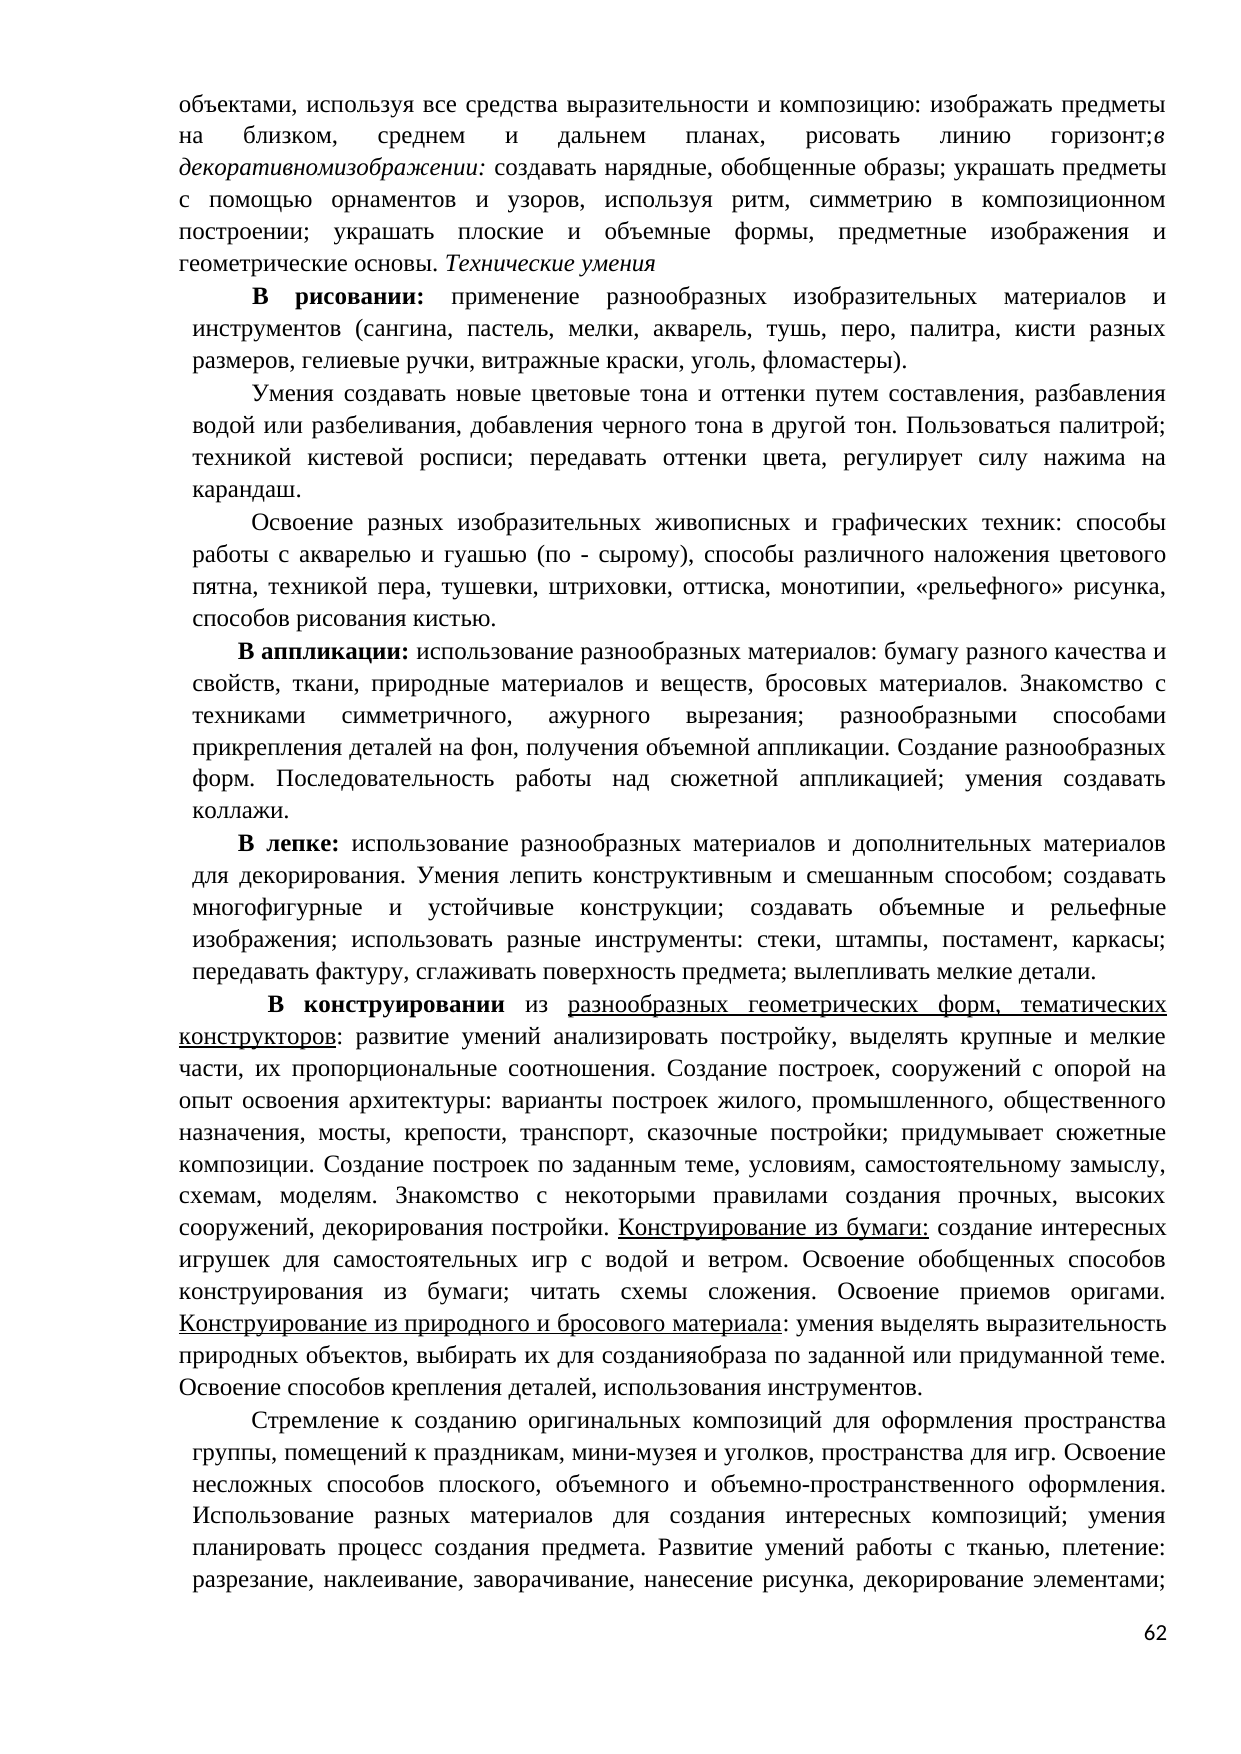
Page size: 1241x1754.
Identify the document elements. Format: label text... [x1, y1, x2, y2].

text В рисовании: применение разнообразных изобразительных материалов и инструментов (сангина, пастель, мелки, акварель, тушь, перо, палитра, кисти разных размеров, гелиевые ручки, витражные краски, уголь, фломастеры). [192, 281, 1167, 374]
text В аппликации: использование разнообразных материалов: бумагу разного качества и свойств, ткани, природные материалов и веществ, бросовых материалов. Знакомство с техниками симметричного, ажурного вырезания; разнообразными способами прикрепления деталей на фон, получения объемной аппликации. Создание разнообразных форм. Последовательность работы над сюжетной аппликацией; умения создавать коллажи. [192, 636, 1167, 824]
text В конструировании из разнообразных геометрических форм, тематических конструкторов: развитие умений анализировать постройку, выделять крупные и мелкие части, их пропорциональные соотношения. Создание построек, сооружений с опорой на опыт освоения архитектуры: варианты построек жилого, промышленного, общественного назначения, мосты, крепости, транспорт, сказочные постройки; придумывает сюжетные композиции. Создание построек по заданным теме, условиям, самостоятельному замыслу, схемам, моделям. Знакомство с некоторыми правилами создания прочных, высоких сооружений, декорирования постройки. Конструирование из бумаги: создание интересных игрушек для самостоятельных игр с водой и ветром. Освоение обобщенных способов конструирования из бумаги; читать схемы сложения. Освоение приемов оригами. Конструирование из природного и бросового материала: умения выделять выразительность природных объектов, выбирать их для созданияобраза по заданной или придуманной теме. Освоение способов крепления деталей, использования инструментов. [179, 989, 1167, 1401]
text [179, 89, 1167, 277]
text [192, 1405, 1167, 1593]
text Освоение разных изобразительных живописных и графических техник: способы работы с акварелью и гуашью (по - сырому), способы различного наложения цветового пятна, техникой пера, тушевки, штриховки, оттиска, монотипии, «рельефного» рисунка, способов рисования кистью. [192, 507, 1167, 631]
text В лепке: использование разнообразных материалов и дополнительных материалов для декорирования. Умения лепить конструктивным и смешанным способом; создавать многофигурные и устойчивые конструкции; создавать объемные и рельефные изображения; использовать разные инструменты: стеки, штампы, постамент, каркасы; передавать фактуру, сглаживать поверхность предмета; вылепливать мелкие детали. [192, 828, 1167, 985]
text Умения создавать новые цветовые тона и оттенки путем составления, разбавления водой или разбеливания, добавления черного тона в другой тон. Пользоваться палитрой; техникой кистевой росписи; передавать оттенки цвета, регулирует силу нажима на карандаш. [192, 378, 1167, 503]
